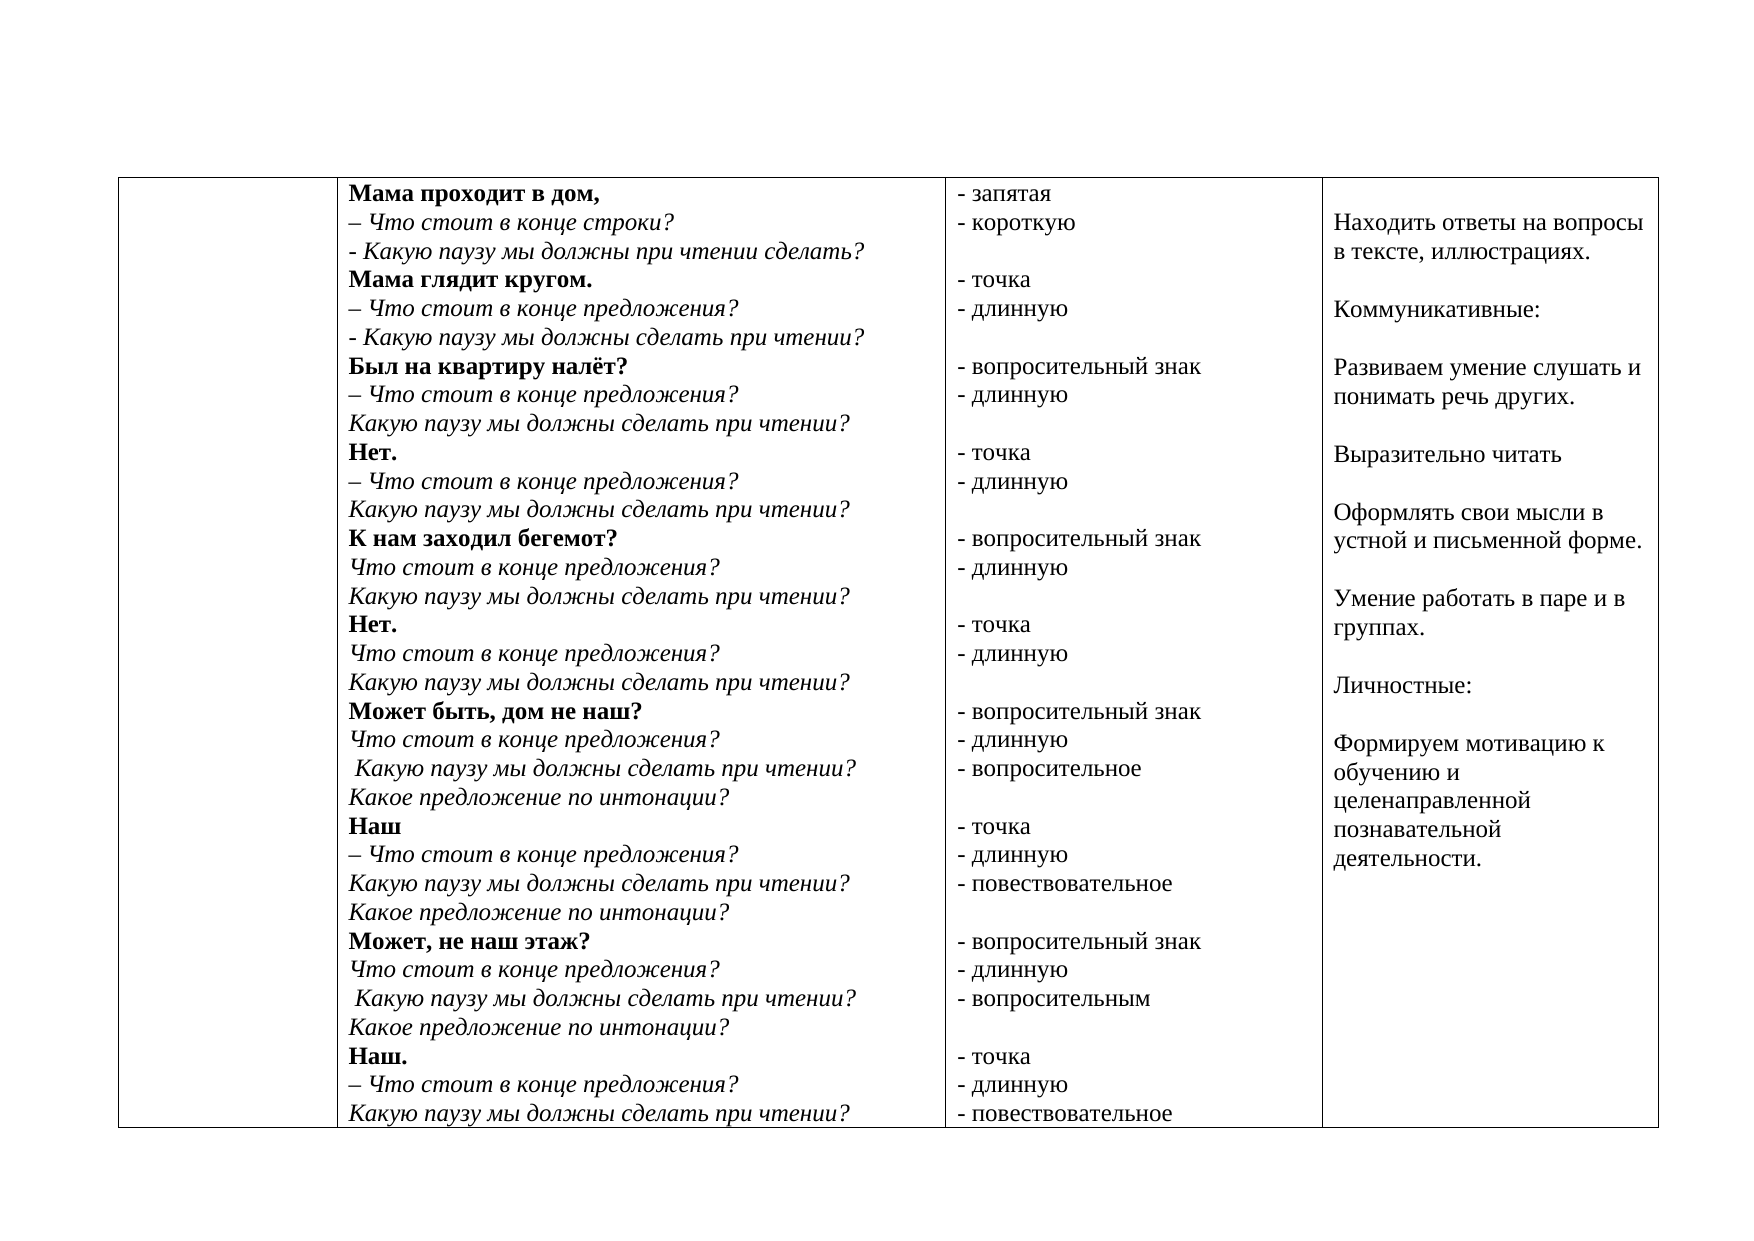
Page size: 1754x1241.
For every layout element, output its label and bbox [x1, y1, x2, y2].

table_cell [946, 178, 1322, 1127]
table_cell [338, 178, 945, 1127]
table_cell [119, 178, 337, 1127]
table_cell [1323, 178, 1658, 1127]
